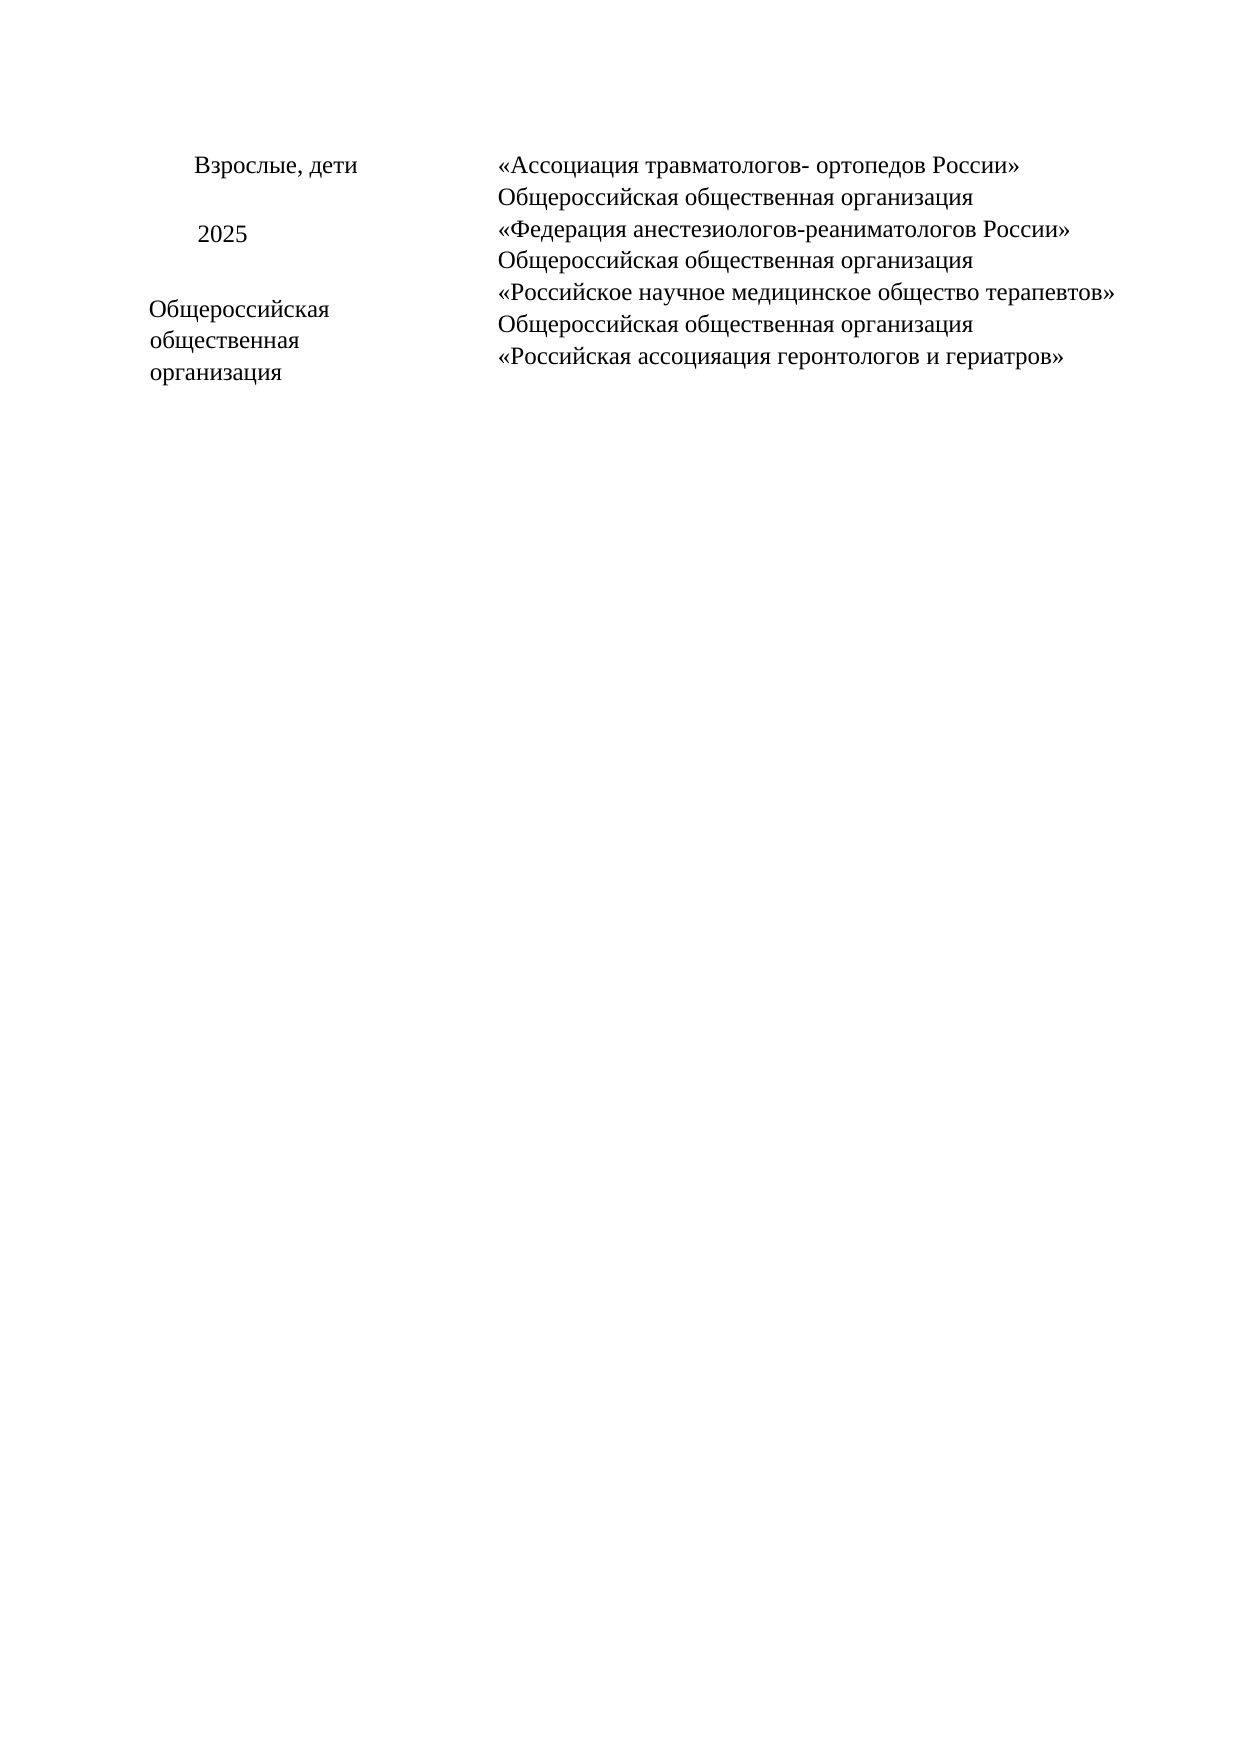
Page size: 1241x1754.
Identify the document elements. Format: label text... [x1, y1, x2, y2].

text Общероссийская общественная организация [498, 309, 1147, 338]
text 2025 [197, 219, 434, 247]
text «Ассоциация травматологов- ортопедов России» [498, 150, 1147, 179]
text Общероссийская общественная организация [148, 294, 434, 386]
text «Федерация анестезиологов-реаниматологов России» [498, 214, 1147, 242]
text Взрослые, дети [194, 150, 434, 179]
text «Российское научное медицинское общество терапевтов» [498, 277, 1147, 306]
text «Российская ассоцияация геронтологов и гериатров» [498, 341, 1147, 370]
text Общероссийская общественная организация [498, 246, 1147, 274]
text Общероссийская общественная организация [498, 182, 1147, 211]
